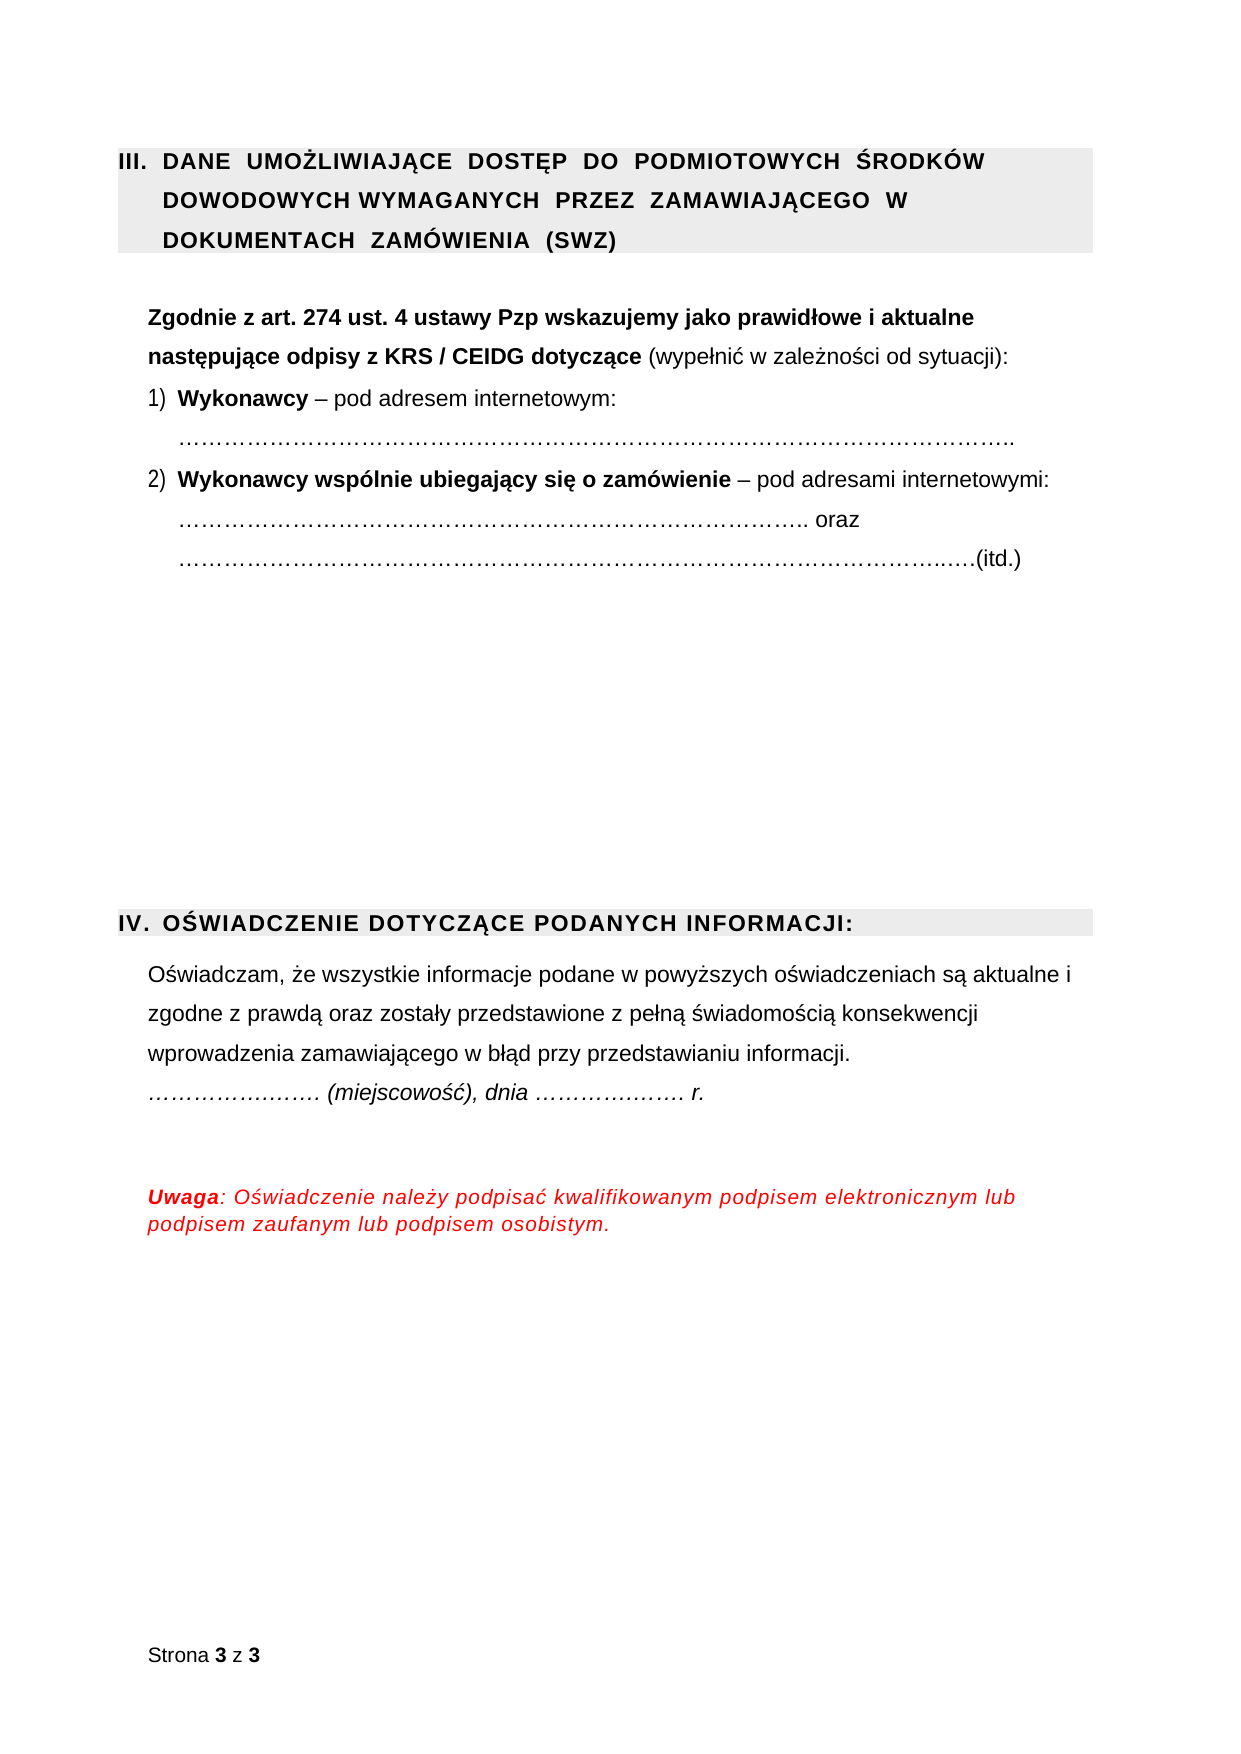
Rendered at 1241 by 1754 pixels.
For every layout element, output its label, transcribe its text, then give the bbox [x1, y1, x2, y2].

text …………….……. (miejscowość), dnia ………….……. r. [148, 1079, 1093, 1106]
text Zgodnie z art. 274 ust. 4 ustawy Pzp wskazujemy jako prawidłowe i aktualne następujące odpisy z KRS / CEIDG dotyczące (wypełnić w zależności od sytuacji): [148, 303, 1093, 369]
text Uwaga: Oświadczenie należy podpisać kwalifikowanym podpisem elektronicznym lub podpisem zaufanym lub podpisem osobistym. [148, 1184, 1093, 1236]
list OŚWIADCZENIE DOTYCZĄCE PODANYCH INFORMACJI: [118, 909, 1093, 936]
subtitle DANE UMOŻLIWIAJĄCE DOSTĘP DO PODMIOTOWYCH ŚRODKÓW DOWODOWYCH WYMAGANYCH PRZEZ ZAMAWIAJĄCEGO W DOKUMENTACH ZAMÓWIENIA (SWZ) [118, 148, 1093, 253]
list Wykonawcy – pod adresem internetowym: ……………………………………………………………………………………………….. [148, 382, 1093, 451]
text Oświadczam, że wszystkie informacje podane w powyższych oświadczeniach są aktualne i zgodne z prawdą oraz zostały przedstawione z pełną świadomością konsekwencji wprowadzenia zamawiającego w błąd przy przedstawianiu informacji. [148, 961, 1093, 1066]
list Wykonawcy wspólnie ubiegający się o zamówienie – pod adresami internetowymi: ……………………………………………………………………….. oraz ………………………………………………………………………………………..….(itd.) [148, 464, 1093, 571]
